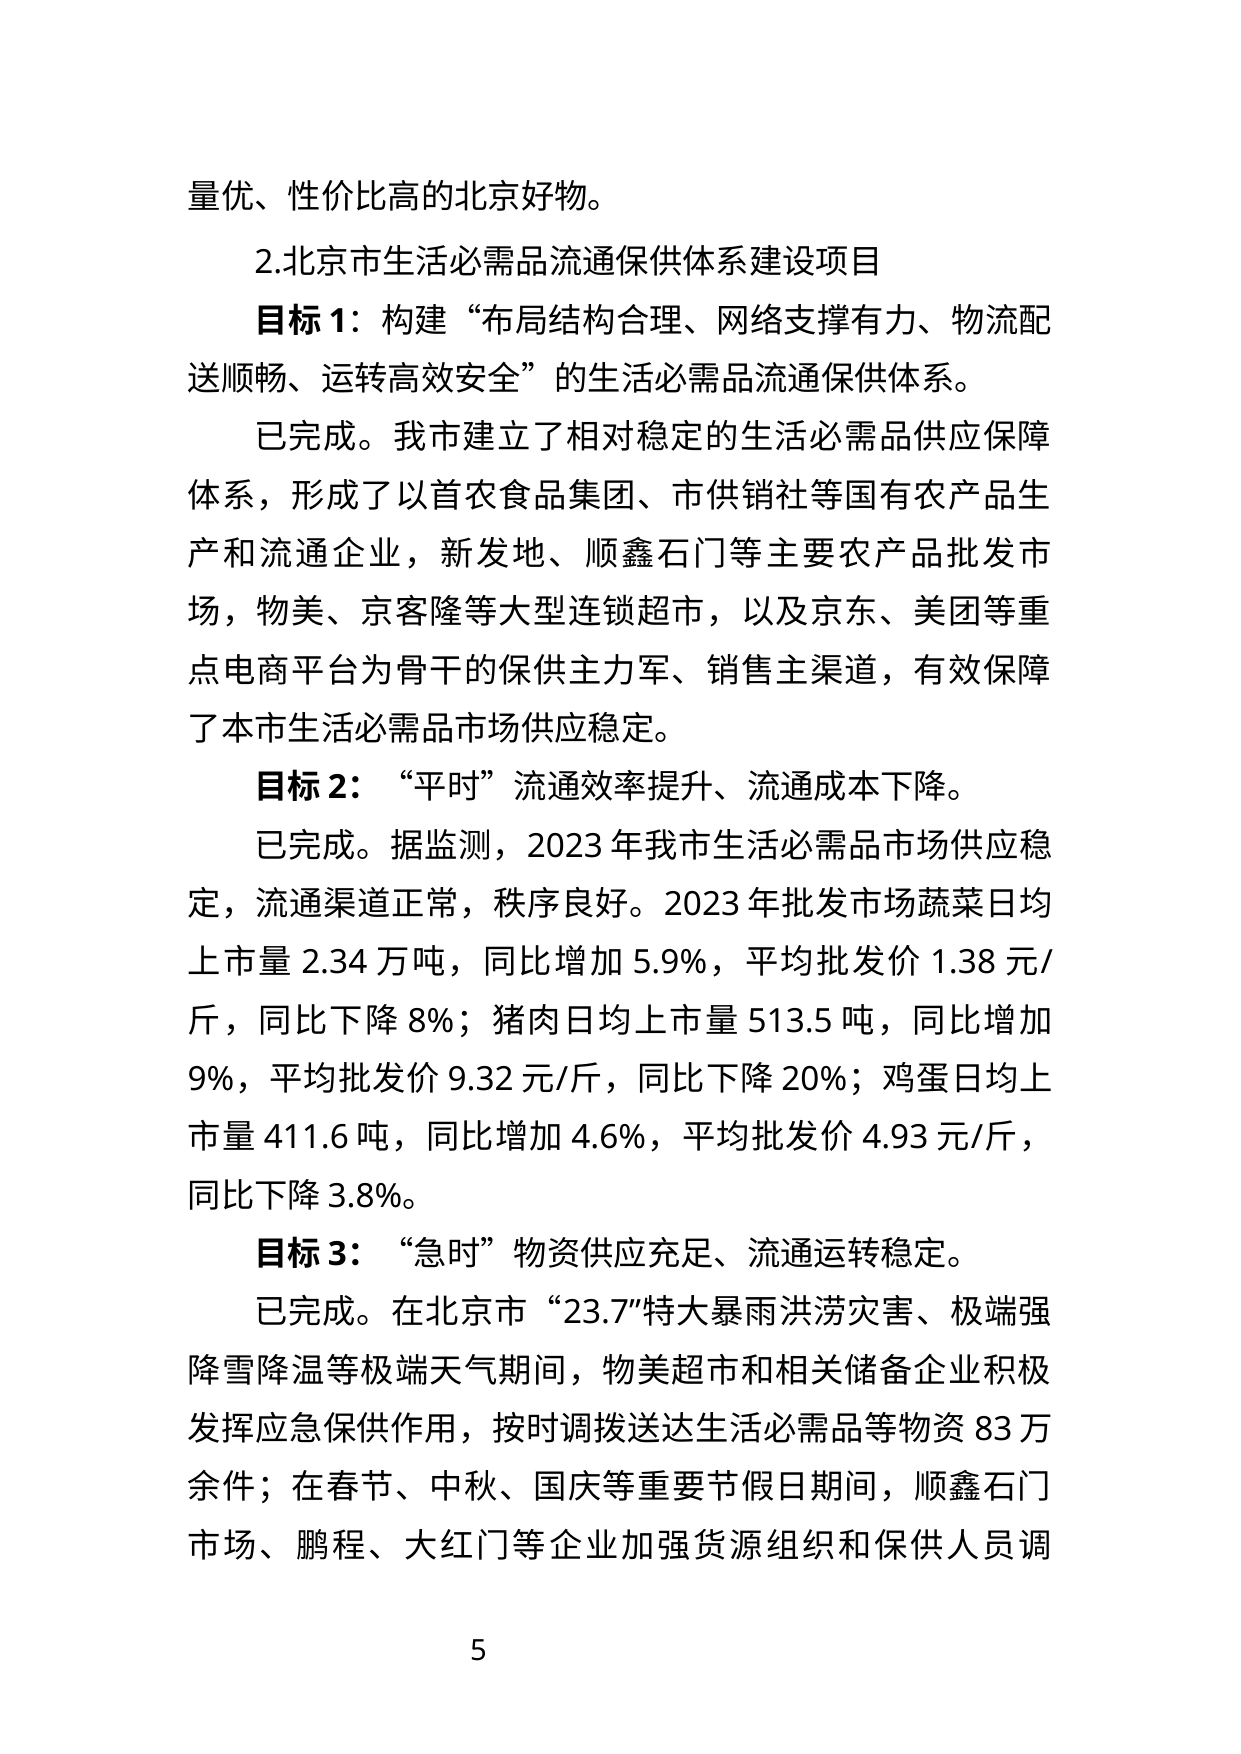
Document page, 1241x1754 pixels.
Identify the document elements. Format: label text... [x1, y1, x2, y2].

text 已完成。我市建立了相对稳定的生活必需品供应保障体系，形成了以首农食品集团、市供销社等国有农产品生产和流通企业，新发地、顺鑫石门等主要农产品批发市场，物美、京客隆等大型连锁超市，以及京东、美团等重点电商平台为骨干的保供主力军、销售主渠道，有效保障了本市生活必需品市场供应稳定。 [187, 402, 1053, 752]
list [187, 162, 1053, 227]
list 2.北京市生活必需品流通保供体系建设项目 [187, 227, 1053, 285]
text 已完成。据监测，2023年我市生活必需品市场供应稳定，流通渠道正常，秩序良好。2023年批发市场蔬菜日均上市量2.34万吨，同比增加5.9%，平均批发价1.38元/斤，同比下降8%；猪肉日均上市量513.5吨，同比增加9%，平均批发价9.32元/斤，同比下降20%；鸡蛋日均上市量411.6吨，同比增加4.6%，平均批发价4.93元/斤，同比下降3.8%。 [187, 810, 1053, 1219]
text 目标3：“急时”物资供应充足、流通运转稳定。 [187, 1219, 1053, 1277]
text 目标1：构建“布局结构合理、网络支撑有力、物流配送顺畅、运转高效安全”的生活必需品流通保供体系。 [187, 285, 1053, 402]
text 目标2：“平时”流通效率提升、流通成本下降。 [187, 752, 1053, 810]
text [187, 1277, 1053, 1569]
